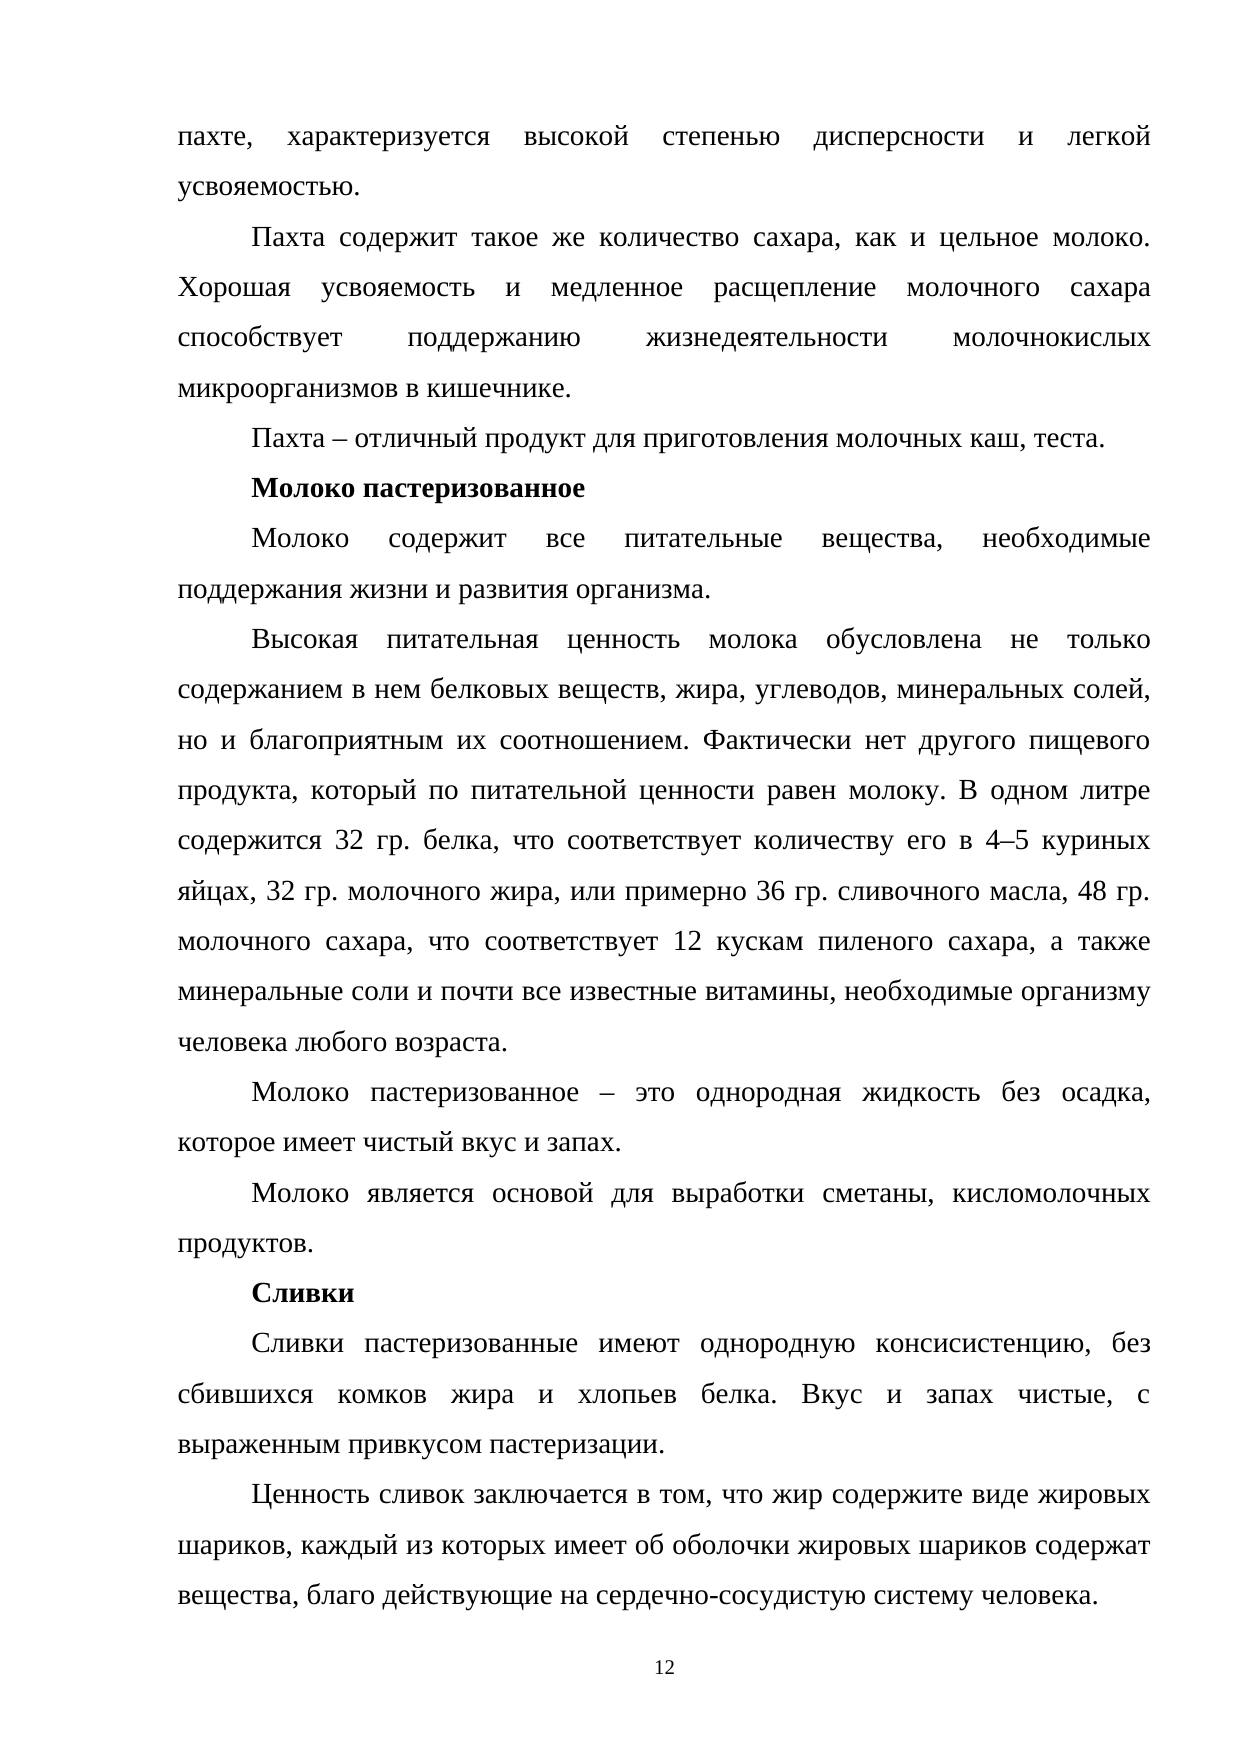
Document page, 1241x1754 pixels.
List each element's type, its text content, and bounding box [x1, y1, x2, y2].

subtitle Молоко пастеризованное [177, 470, 1152, 504]
text Сливки пастеризованные имеют однородную консисистенцию, без сбившихся комков жира и хлопьев белка. Вкус и запах чистые, с выраженным привкусом пастеризации. [177, 1326, 1152, 1460]
text Пахта содержит такое же количество сахара, как и цельное молоко. Хорошая усвояемость и медленное расщепление молочного сахара способствует поддержанию жизнедеятельности молочнокислых микроорганизмов в кишечнике. [177, 219, 1152, 403]
text Высокая питательная ценность молока обусловлена не только содержанием в нем белковых веществ, жира, углеводов, минеральных солей, но и благоприятным их соотношением. Фактически нет другого пищевого продукта, который по питательной ценности равен молоку. В одном литре содержится 32 гр. белка, что соответствует количеству его в 4–5 куриных яйцах, 32 гр. молочного жира, или примерно 36 гр. сливочного масла, 48 гр. молочного сахара, что соответствует 12 кускам пиленого сахара, а также минеральные соли и почти все известные витамины, необходимые организму человека любого возраста. [177, 621, 1152, 1057]
text Молоко содержит все питательные вещества, необходимые поддержания жизни и развития организма. [177, 521, 1152, 604]
text Ценность сливок заключается в том, что жир содержите виде жировых шариков, каждый из которых имеет об оболочки жировых шариков содержат вещества, благо действующие на сердечно-сосудистую систему человека. [177, 1477, 1152, 1611]
text Молоко является основой для выработки сметаны, кисломолочных продуктов. [177, 1175, 1152, 1258]
text Молоко пастеризованное – это однородная жидкость без осадка, которое имеет чистый вкус и запах. [177, 1074, 1152, 1158]
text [177, 118, 1152, 202]
text Пахта – отличный продукт для приготовления молочных каш, теста. [177, 420, 1152, 453]
subtitle Сливки [177, 1275, 1152, 1309]
